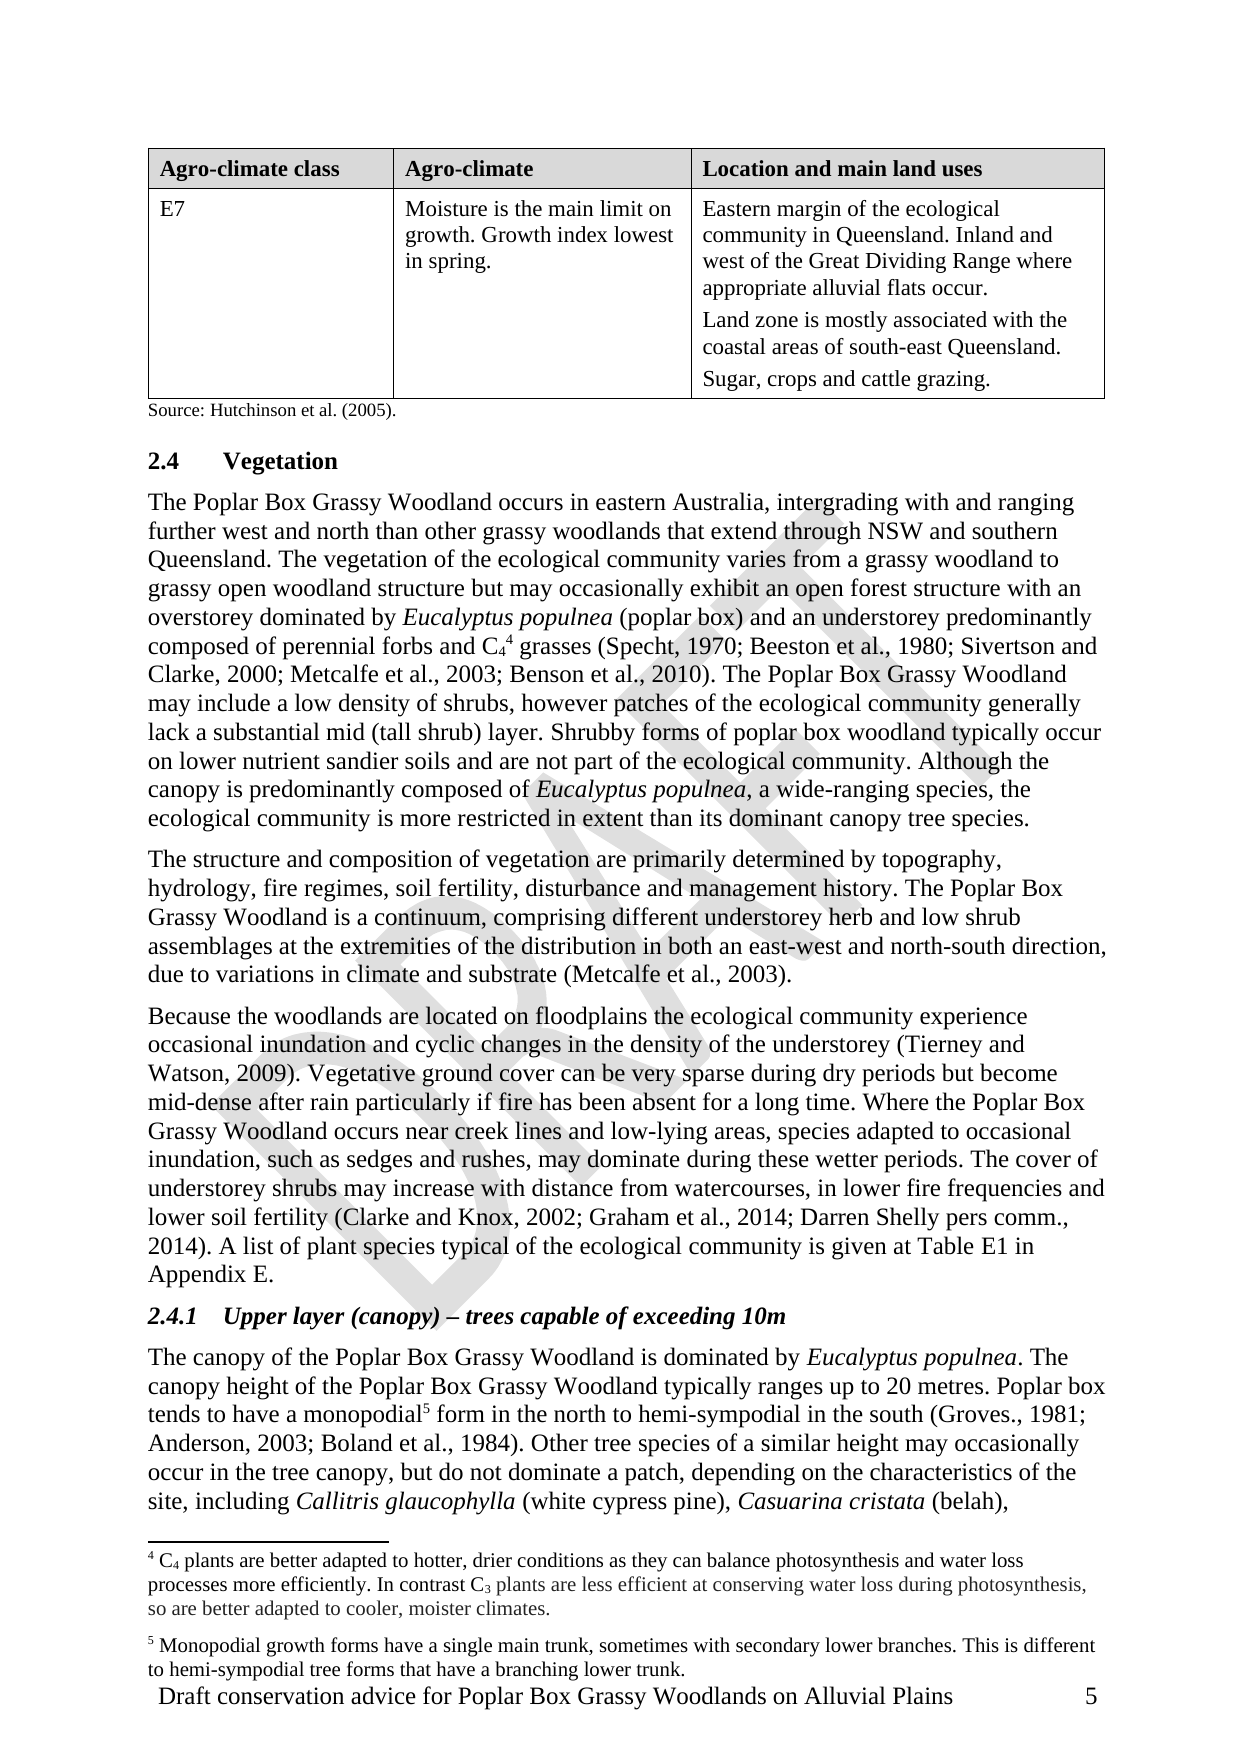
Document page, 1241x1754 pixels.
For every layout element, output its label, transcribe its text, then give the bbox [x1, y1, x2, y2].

text The Poplar Box Grassy Woodland occurs in eastern Australia, intergrading with and ranging further west and north than other grassy woodlands that extend through NSW and southern Queensland. The vegetation of the ecological community varies from a grassy woodland to grassy open woodland structure but may occasionally exhibit an open forest structure with an overstorey dominated by Eucalyptus populnea (poplar box) and an understorey predominantly composed of perennial forbs and C4 grasses (Specht, 1970; Beeston et al., 1980; Sivertson and Clarke, 2000; Metcalfe et al., 2003; Benson et al., 2010). The Poplar Box Grassy Woodland may include a low density of shrubs, however patches of the ecological community generally lack a substantial mid (tall shrub) layer. Shrubby forms of poplar box woodland typically occur on lower nutrient sandier soils and are not part of the ecological community. Although the canopy is predominantly composed of Eucalyptus populnea, a wide-ranging species, the ecological community is more restricted in extent than its dominant canopy tree species. [148, 487, 1107, 832]
table_header Agro-climate class [149, 149, 393, 188]
text 2.4 Vegetation [148, 446, 1107, 474]
table_cell Moisture is the main limit on growth. Growth index lowest in spring. [394, 189, 691, 398]
text Source: Hutchinson et al. (2005). [148, 399, 1107, 421]
table_header Agro-climate [394, 149, 691, 188]
table_header Location and main land uses [692, 149, 1104, 188]
text 2.4.1 Upper layer (canopy) – trees capable of exceeding 10m [148, 1301, 1107, 1329]
text Because the woodlands are located on floodplains the ecological community experience occasional inundation and cyclic changes in the density of the understorey (Tierney and Watson, 2009). Vegetative ground cover can be very sparse during dry periods but become mid-dense after rain particularly if fire has been absent for a long time. Where the Poplar Box Grassy Woodland occurs near creek lines and low-lying areas, species adapted to occasional inundation, such as sedges and rushes, may dominate during these wetter periods. The cover of understorey shrubs may increase with distance from watercourses, in lower fire frequencies and lower soil fertility (Clarke and Knox, 2002; Graham et al., 2014; Darren Shelly pers comm., 2014). A list of plant species typical of the ecological community is given at Table E1 in Appendix E. [148, 1001, 1107, 1288]
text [148, 1342, 1107, 1514]
text The structure and composition of vegetation are primarily determined by topography, hydrology, fire regimes, soil fertility, disturbance and management history. The Poplar Box Grassy Woodland is a continuum, comprising different understorey herb and low shrub assemblages at the extremities of the distribution in both an east-west and north-south direction, due to variations in climate and substrate (Metcalfe et al., 2003). [148, 844, 1107, 988]
table_cell Eastern margin of the ecological community in Queensland. Inland and west of the Great Dividing Range where appropriate alluvial flats occur. Land zone is mostly associated with the coastal areas of south-east Queensland. Sugar, crops and cattle grazing. [692, 189, 1104, 398]
table_cell E7 [149, 189, 393, 398]
